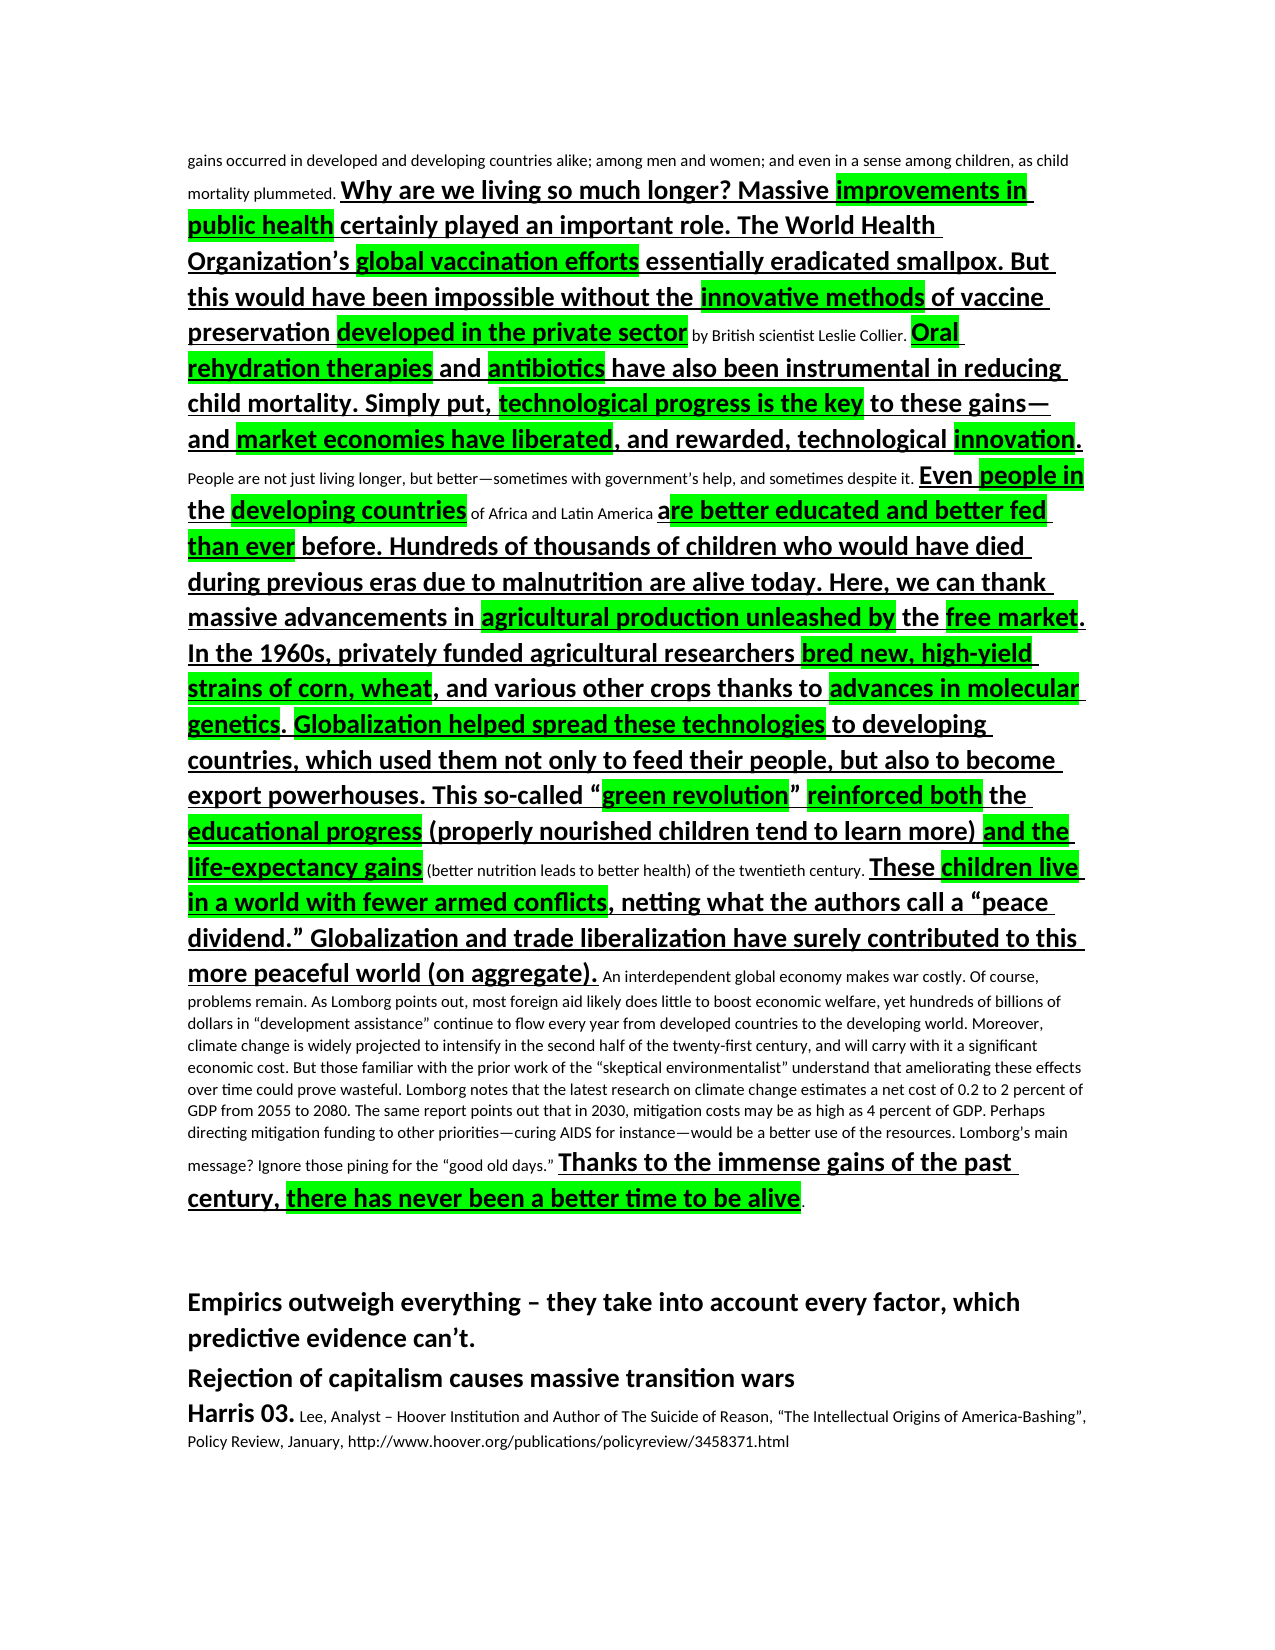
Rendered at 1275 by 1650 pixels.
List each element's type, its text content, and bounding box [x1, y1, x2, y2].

subtitle Rejection of capitalism causes massive transition wars [187, 1361, 1087, 1394]
subtitle Empirics outweigh everything – they take into account every factor, which predictive evidence can’t. [187, 1286, 1087, 1354]
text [187, 150, 1087, 1214]
text Harris 03. Lee, Analyst – Hoover Institution and Author of The Suicide of Reason, “The Intellectual Origins of America-Bashing”, Policy Review, January, http://www.hoover.org/publications/policyreview/3458371.html [187, 1397, 1087, 1452]
